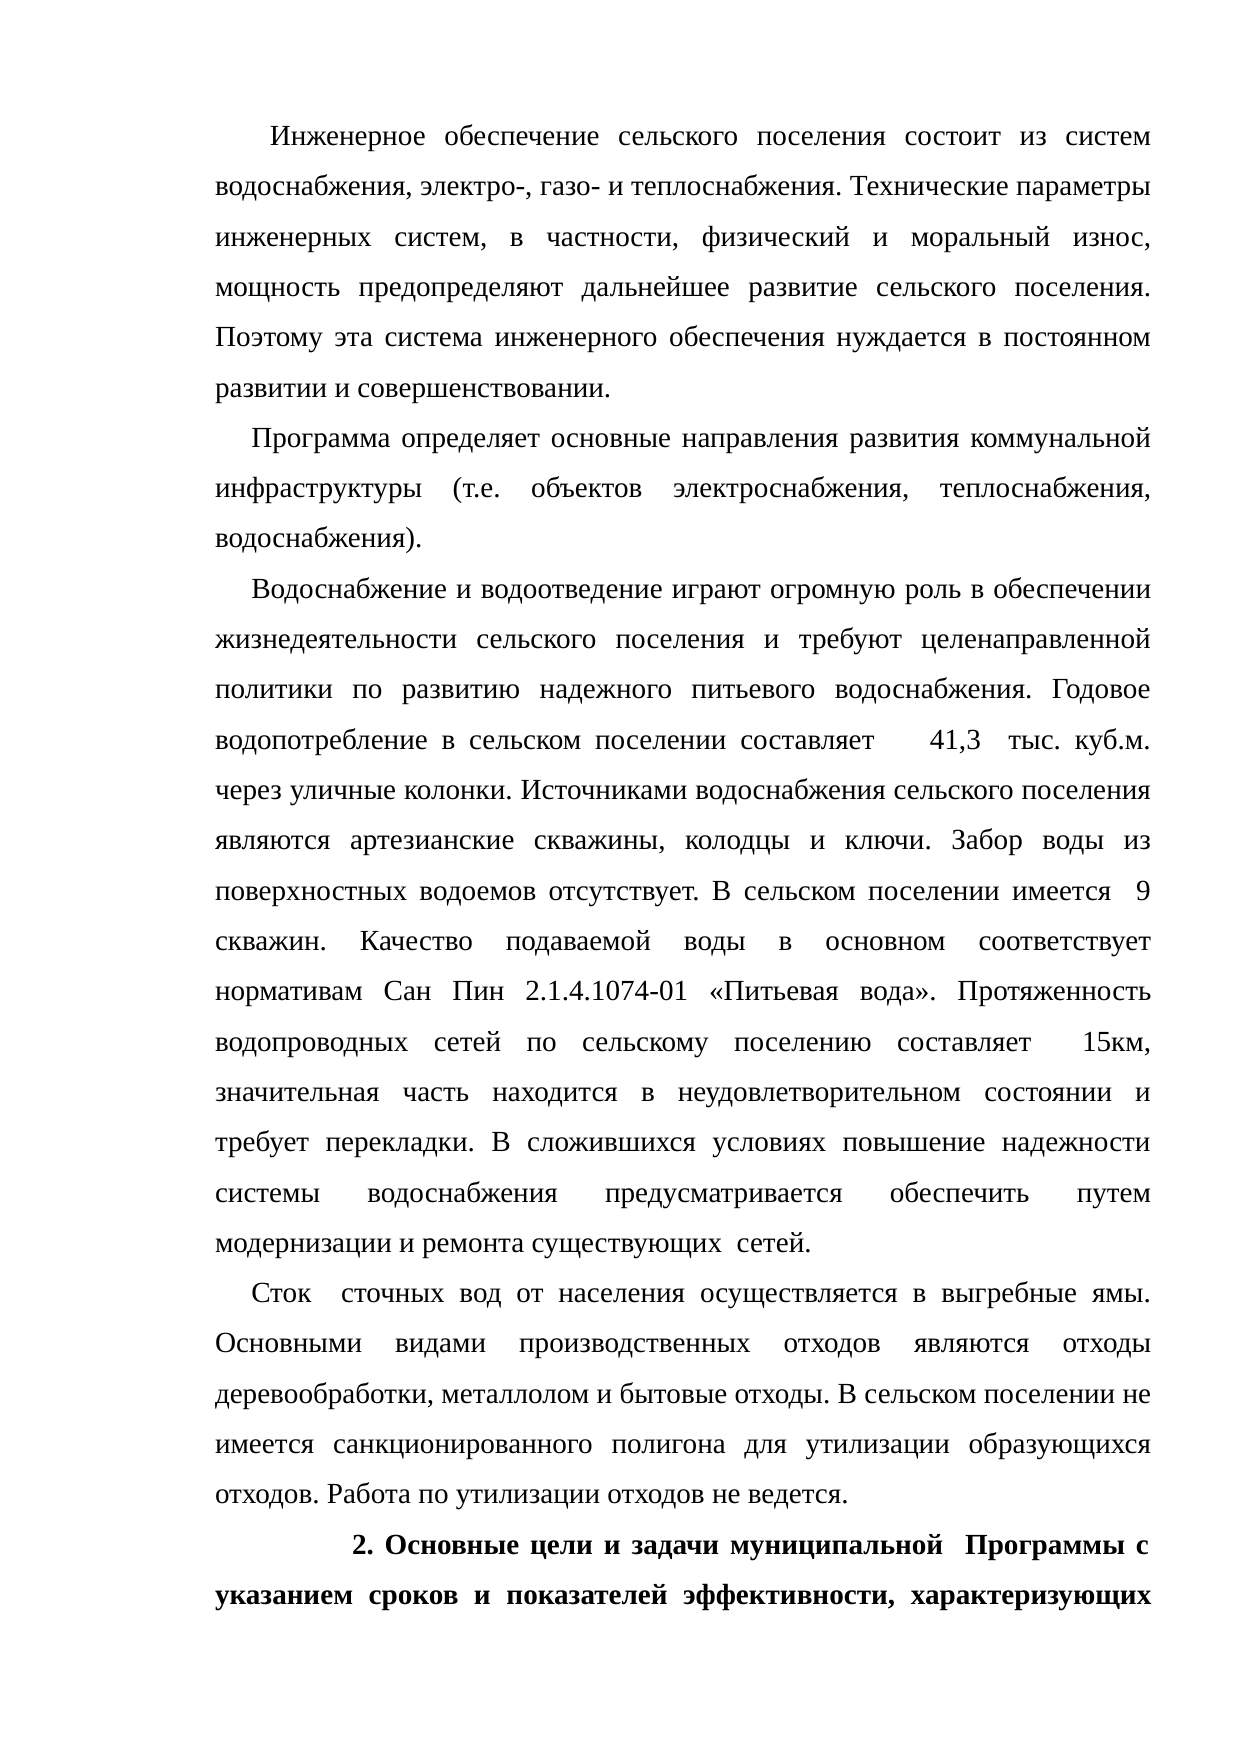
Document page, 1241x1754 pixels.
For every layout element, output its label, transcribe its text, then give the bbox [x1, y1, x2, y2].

text Водоснабжение и водоотведение играют огромную роль в обеспечении жизнедеятельности сельского поселения и требуют целенаправленной политики по развитию надежного питьевого водоснабжения. Годовое водопотребление в сельском поселении составляет 41,3 тыс. куб.м. через уличные колонки. Источниками водоснабжения сельского поселения являются артезианские скважины, колодцы и ключи. Забор воды из поверхностных водоемов отсутствует. В сельском поселении имеется 9 скважин. Качество подаваемой воды в основном соответствует нормативам Сан Пин 2.1.4.1074-01 «Питьевая вода». Протяженность водопроводных сетей по сельскому поселению составляет 15км, значительная часть находится в неудовлетворительном состоянии и требует перекладки. В сложившихся условиях повышение надежности системы водоснабжения предусматривается обеспечить путем модернизации и ремонта существующих сетей. [177, 571, 1152, 1258]
text Сток сточных вод от населения осуществляется в выгребные ямы. Основными видами производственных отходов являются отходы деревообработки, металлолом и бытовые отходы. В сельском поселении не имеется санкционированного полигона для утилизации образующихся отходов. Работа по утилизации отходов не ведется. [177, 1275, 1152, 1510]
text Программа определяет основные направления развития коммунальной инфраструктуры (т.е. объектов электроснабжения, теплоснабжения, водоснабжения). [177, 420, 1152, 554]
text Инженерное обеспечение сельского поселения состоит из систем водоснабжения, электро-, газо- и теплоснабжения. Технические параметры инженерных систем, в частности, физический и моральный износ, мощность предопределяют дальнейшее развитие сельского поселения. Поэтому эта система инженерного обеспечения нуждается в постоянном развитии и совершенствовании. [177, 118, 1152, 403]
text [177, 1527, 1152, 1611]
